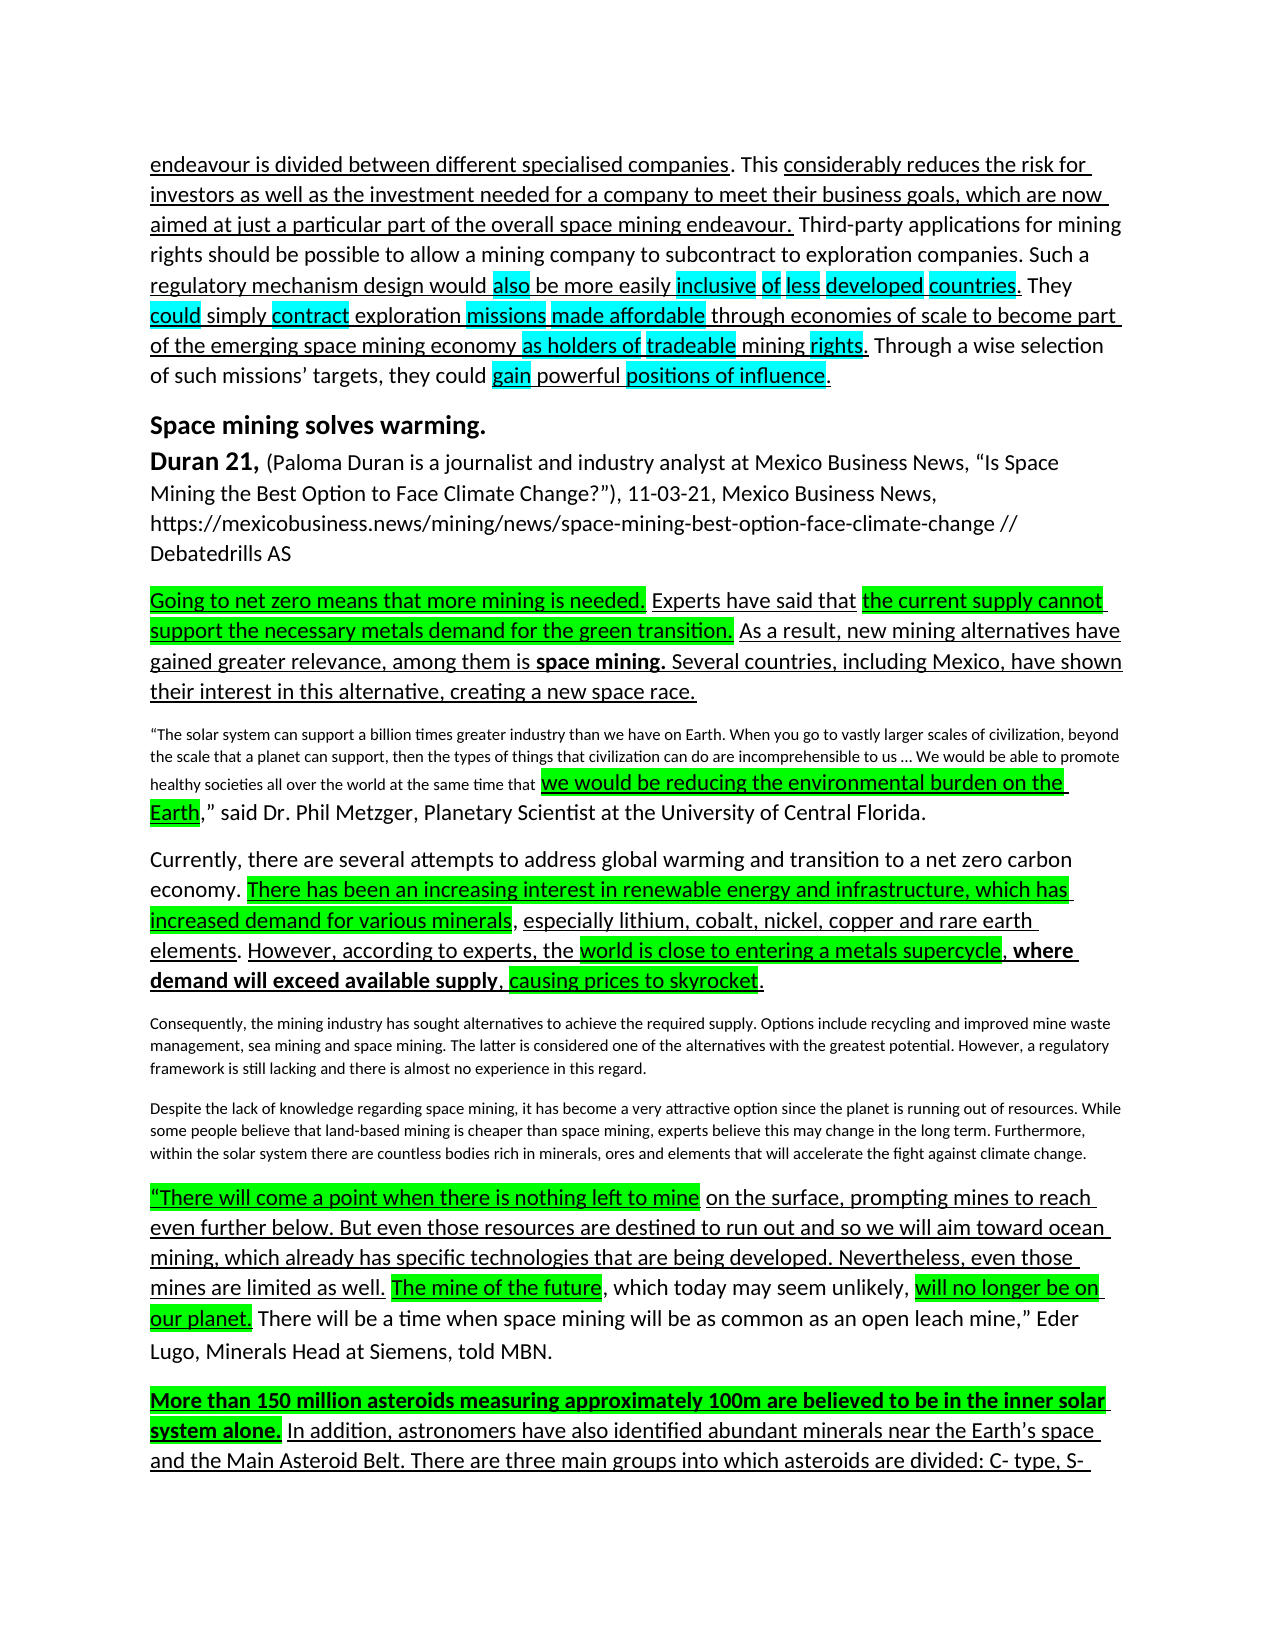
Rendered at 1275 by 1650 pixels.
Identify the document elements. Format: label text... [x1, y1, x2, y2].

text Currently, there are several attempts to address global warming and transition to a net zero carbon economy. There has been an increasing interest in renewable energy and infrastructure, which has increased demand for various minerals, especially lithium, cobalt, nickel, copper and rare earth elements. However, according to experts, the world is close to entering a metals supercycle, where demand will exceed available supply, causing prices to skyrocket. [150, 845, 1125, 994]
text Duran 21, (Paloma Duran is a journalist and industry analyst at Mexico Business News, “Is Space Mining the Best Option to Face Climate Change?”), 11-03-21, Mexico Business News, https://mexicobusiness.news/mining/news/space-mining-best-option-face-climate-change // Debatedrills AS [150, 444, 1125, 568]
text Consequently, the mining industry has sought alternatives to achieve the required supply. Options include recycling and improved mine waste management, sea mining and space mining. The latter is considered one of the alternatives with the greatest potential. However, a regulatory framework is still lacking and there is almost no experience in this regard. [150, 1013, 1125, 1079]
text “There will come a point when there is nothing left to mine on the surface, prompting mines to reach even further below. But even those resources are destined to run out and so we will aim toward ocean mining, which already has specific technologies that are being developed. Nevertheless, even those mines are limited as well. The mine of the future, which today may seem unlikely, will no longer be on our planet. There will be a time when space mining will be as common as an open leach mine,” Eder Lugo, Minerals Head at Siemens, told MBN. [150, 1183, 1125, 1367]
text “The solar system can support a billion times greater industry than we have on Earth. When you go to vastly larger scales of civilization, beyond the scale that a planet can support, then the types of things that civilization can do are incomprehensible to us … We would be able to promote healthy societies all over the world at the same time that we would be reducing the environmental burden on the Earth,” said Dr. Phil Metzger, Planetary Scientist at the University of Central Florida. [150, 724, 1125, 827]
subtitle Space mining solves warming. [150, 408, 1125, 441]
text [150, 150, 1125, 389]
text Going to net zero means that more mining is needed. Experts have said that the current supply cannot support the necessary metals demand for the green transition. As a result, new mining alternatives have gained greater relevance, among them is space mining. Several countries, including Mexico, have shown their interest in this alternative, creating a new space race. [150, 586, 1125, 705]
text Despite the lack of knowledge regarding space mining, it has become a very attractive option since the planet is running out of resources. While some people believe that land-based mining is cheaper than space mining, experts believe this may change in the long term. Furthermore, within the solar system there are countless bodies rich in minerals, ores and elements that will accelerate the fight against climate change. [150, 1098, 1125, 1164]
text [150, 1386, 1125, 1474]
